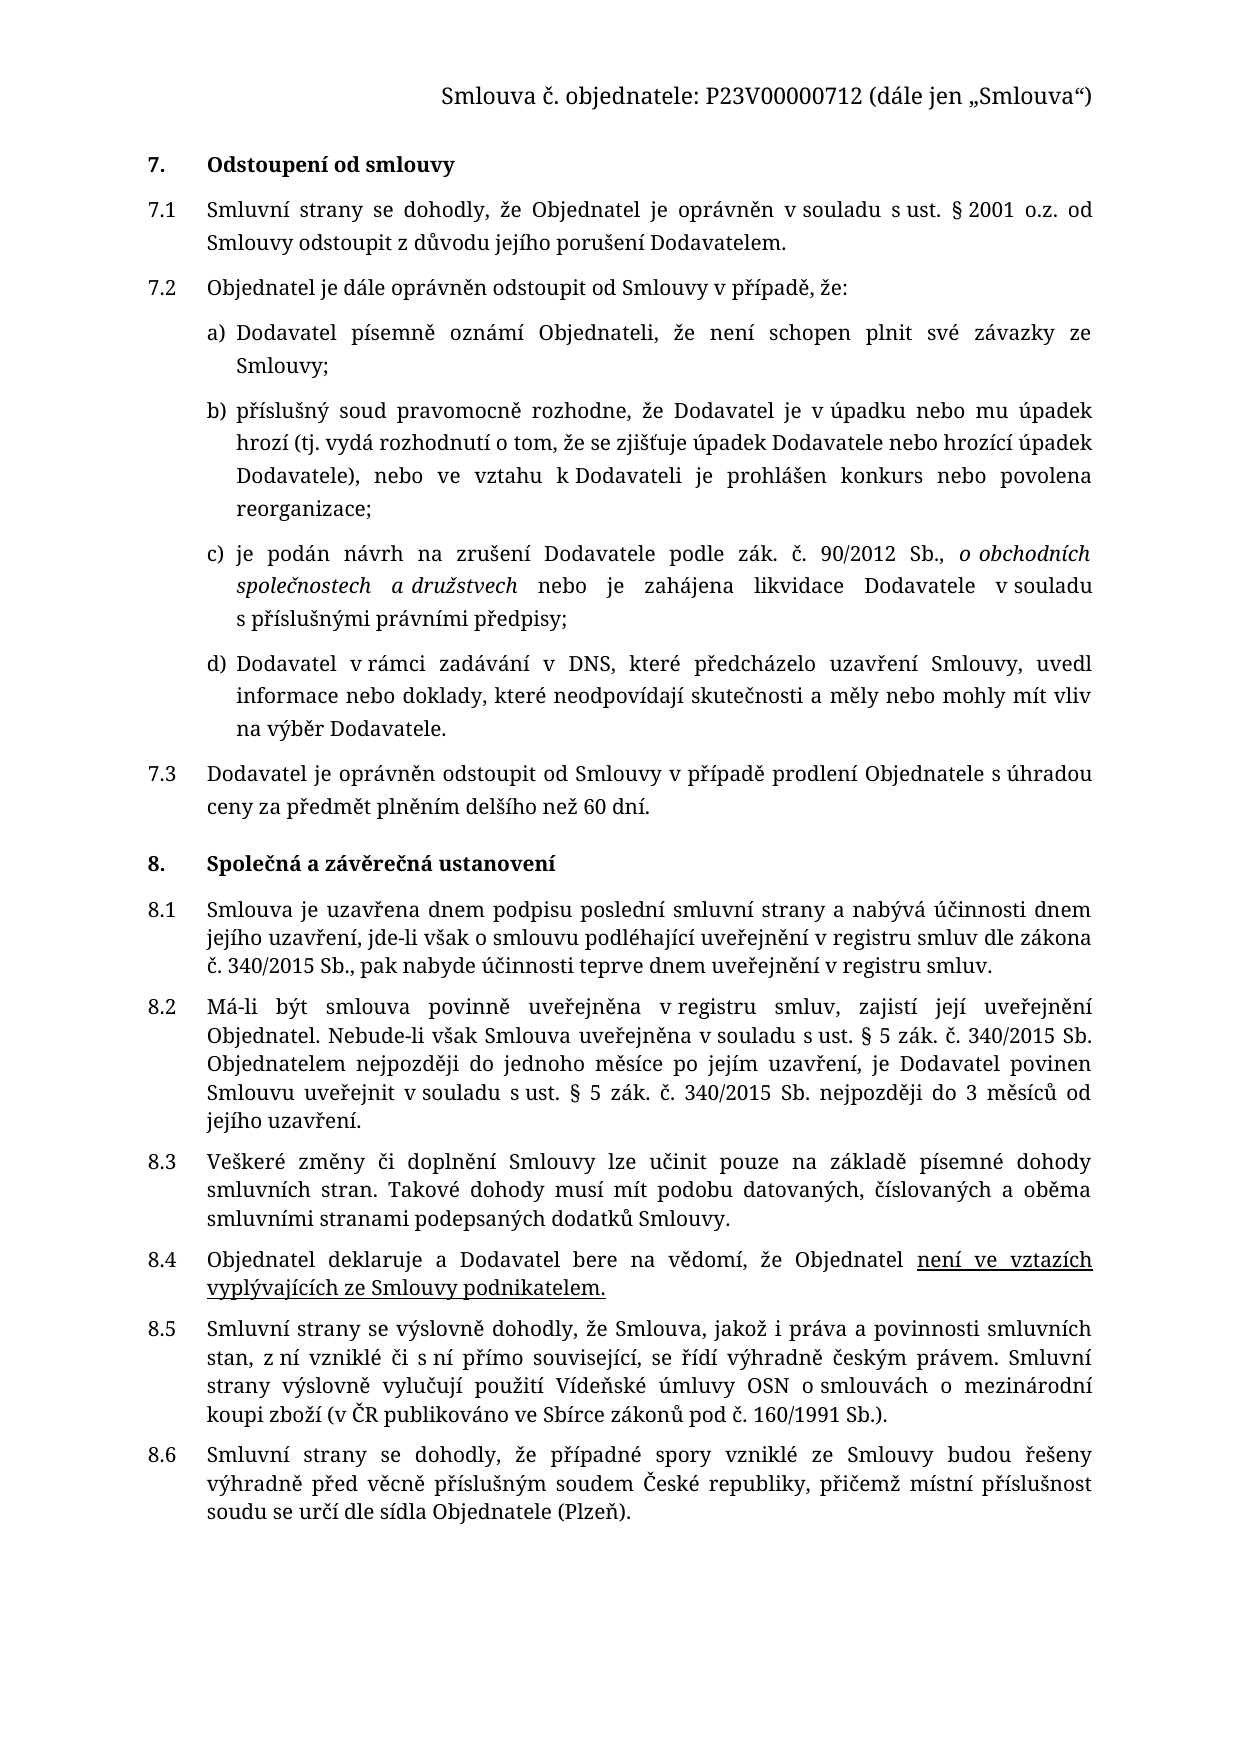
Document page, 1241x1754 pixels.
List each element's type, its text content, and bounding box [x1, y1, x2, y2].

list Společná a závěrečná ustanovení [148, 849, 1093, 878]
list Objednatel deklaruje a Dodavatel bere na vědomí, že Objednatel není ve vztazích vyplývajících ze Smlouvy podnikatelem. [148, 1245, 1093, 1302]
list Smluvní strany se dohodly, že případné spory vzniklé ze Smlouvy budou řešeny výhradně před věcně příslušným soudem České republiky, přičemž místní příslušnost soudu se určí dle sídla Objednatele (Plzeň). [148, 1441, 1093, 1526]
list Dodavatel v rámci zadávání v DNS, které předcházelo uzavření Smlouvy, uvedl informace nebo doklady, které neodpovídají skutečnosti a měly nebo mohly mít vliv na výběr Dodavatele. [207, 649, 1093, 743]
list Veškeré změny či doplnění Smlouvy lze učinit pouze na základě písemné dohody smluvních stran. Takové dohody musí mít podobu datovaných, číslovaných a oběma smluvními stranami podepsaných dodatků Smlouvy. [148, 1147, 1093, 1232]
list Má-li být smlouva povinně uveřejněna v registru smluv, zajistí její uveřejnění Objednatel. Nebude-li však Smlouva uveřejněna v souladu s ust. § 5 zák. č. 340/2015 Sb. Objednatelem nejpozději do jednoho měsíce po jejím uzavření, je Dodavatel povinen Smlouvu uveřejnit v souladu s ust. § 5 zák. č. 340/2015 Sb. nejpozději do 3 měsíců od jejího uzavření. [148, 992, 1093, 1135]
list příslušný soud pravomocně rozhodne, že Dodavatel je v úpadku nebo mu úpadek hrozí (tj. vydá rozhodnutí o tom, že se zjišťuje úpadek Dodavatele nebo hrozící úpadek Dodavatele), nebo ve vztahu k Dodavateli je prohlášen konkurs nebo povolena reorganizace; [207, 396, 1093, 522]
list Dodavatel je oprávněn odstoupit od Smlouvy v případě prodlení Objednatele s úhradou ceny za předmět plněním delšího než 60 dní. [148, 759, 1093, 820]
list Smlouva je uzavřena dnem podpisu poslední smluvní strany a nabývá účinnosti dnem jejího uzavření, jde-li však o smlouvu podléhající uveřejnění v registru smluv dle zákona č. 340/2015 Sb., pak nabyde účinnosti teprve dnem uveřejnění v registru smluv. [148, 895, 1093, 980]
list Odstoupení od smlouvy [148, 150, 1093, 179]
list je podán návrh na zrušení Dodavatele podle zák. č. 90/2012 Sb., o obchodních společnostech a družstvech nebo je zahájena likvidace Dodavatele v souladu s příslušnými právními předpisy; [207, 539, 1093, 632]
list Smluvní strany se dohodly, že Objednatel je oprávněn v souladu s ust. § 2001 o.z. od Smlouvy odstoupit z důvodu jejího porušení Dodavatelem. [148, 195, 1093, 256]
list Objednatel je dále oprávněn odstoupit od Smlouvy v případě, že: [148, 273, 1093, 301]
list Dodavatel písemně oznámí Objednateli, že není schopen plnit své závazky ze Smlouvy; [207, 318, 1093, 379]
list Smluvní strany se výslovně dohodly, že Smlouva, jakož i práva a povinnosti smluvních stan, z ní vzniklé či s ní přímo související, se řídí výhradně českým právem. Smluvní strany výslovně vylučují použití Vídeňské úmluvy OSN o smlouvách o mezinárodní koupi zboží (v ČR publikováno ve Sbírce zákonů pod č. 160/1991 Sb.). [148, 1314, 1093, 1428]
